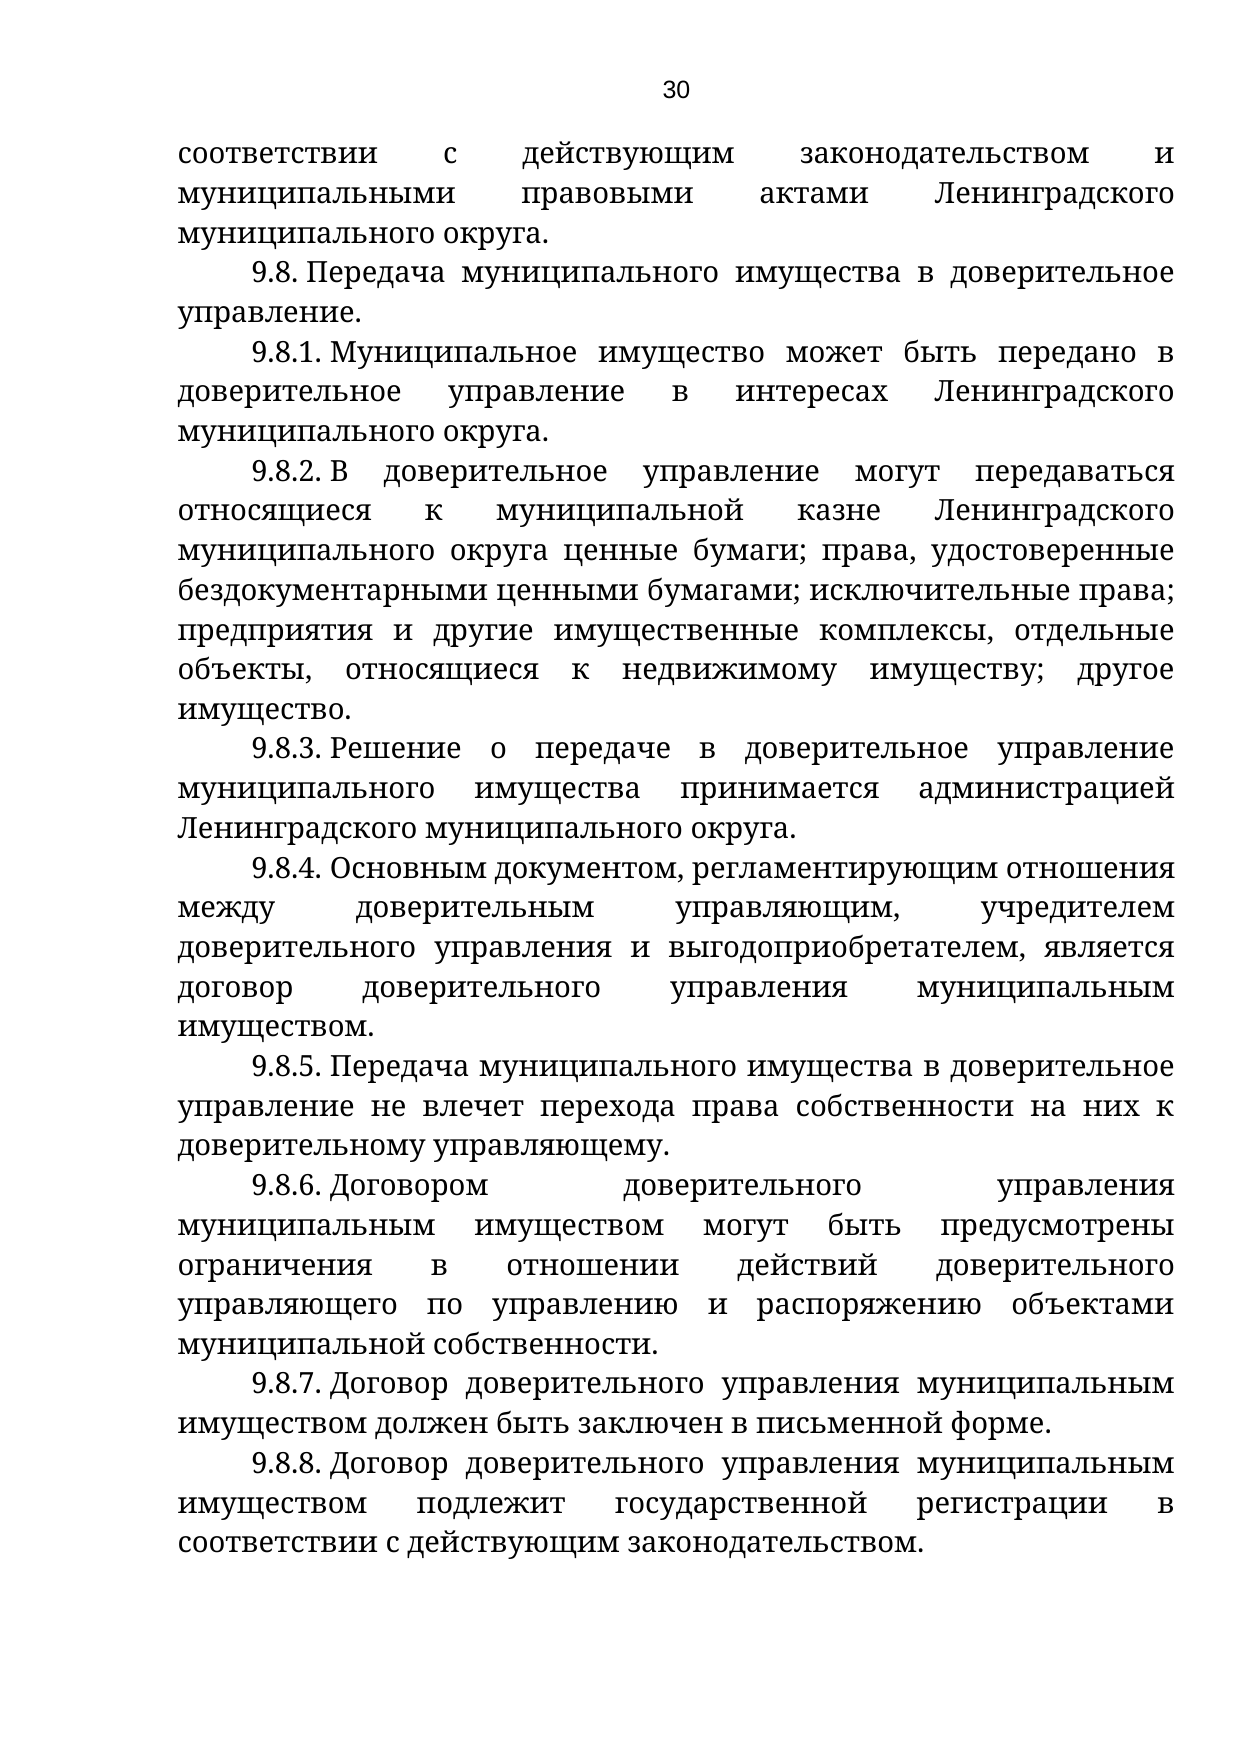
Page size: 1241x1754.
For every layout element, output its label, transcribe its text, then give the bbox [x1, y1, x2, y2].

text 9.8.8. Договор доверительного управления муниципальным имуществом подлежит государственной регистрации в соответствии с действующим законодательством. [177, 1442, 1175, 1561]
text 9.8.6. Договором доверительного управления муниципальным имуществом могут быть предусмотрены ограничения в отношении действий доверительного управляющего по управлению и распоряжению объектами муниципальной собственности. [177, 1164, 1175, 1363]
text 9.8.4. Основным документом, регламентирующим отношения между доверительным управляющим, учредителем доверительного управления и выгодоприобретателем, является договор доверительного управления муниципальным имуществом. [177, 847, 1175, 1045]
text 9.8.7. Договор доверительного управления муниципальным имуществом должен быть заключен в письменной форме. [177, 1363, 1175, 1442]
text 9.8. Передача муниципального имущества в доверительное управление. [177, 252, 1175, 331]
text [177, 132, 1175, 252]
text 9.8.1. Муниципальное имущество может быть передано в доверительное управление в интересах Ленинградского муниципального округа. [177, 331, 1175, 450]
text 9.8.2. В доверительное управление могут передаваться относящиеся к муниципальной казне Ленинградского муниципального округа ценные бумаги; права, удостоверенные бездокументарными ценными бумагами; исключительные права; предприятия и другие имущественные комплексы, отдельные объекты, относящиеся к недвижимому имуществу; другое имущество. [177, 450, 1175, 728]
text 9.8.5. Передача муниципального имущества в доверительное управление не влечет перехода права собственности на них к доверительному управляющему. [177, 1045, 1175, 1164]
text 9.8.3. Решение о передаче в доверительное управление муниципального имущества принимается администрацией Ленинградского муниципального округа. [177, 728, 1175, 847]
